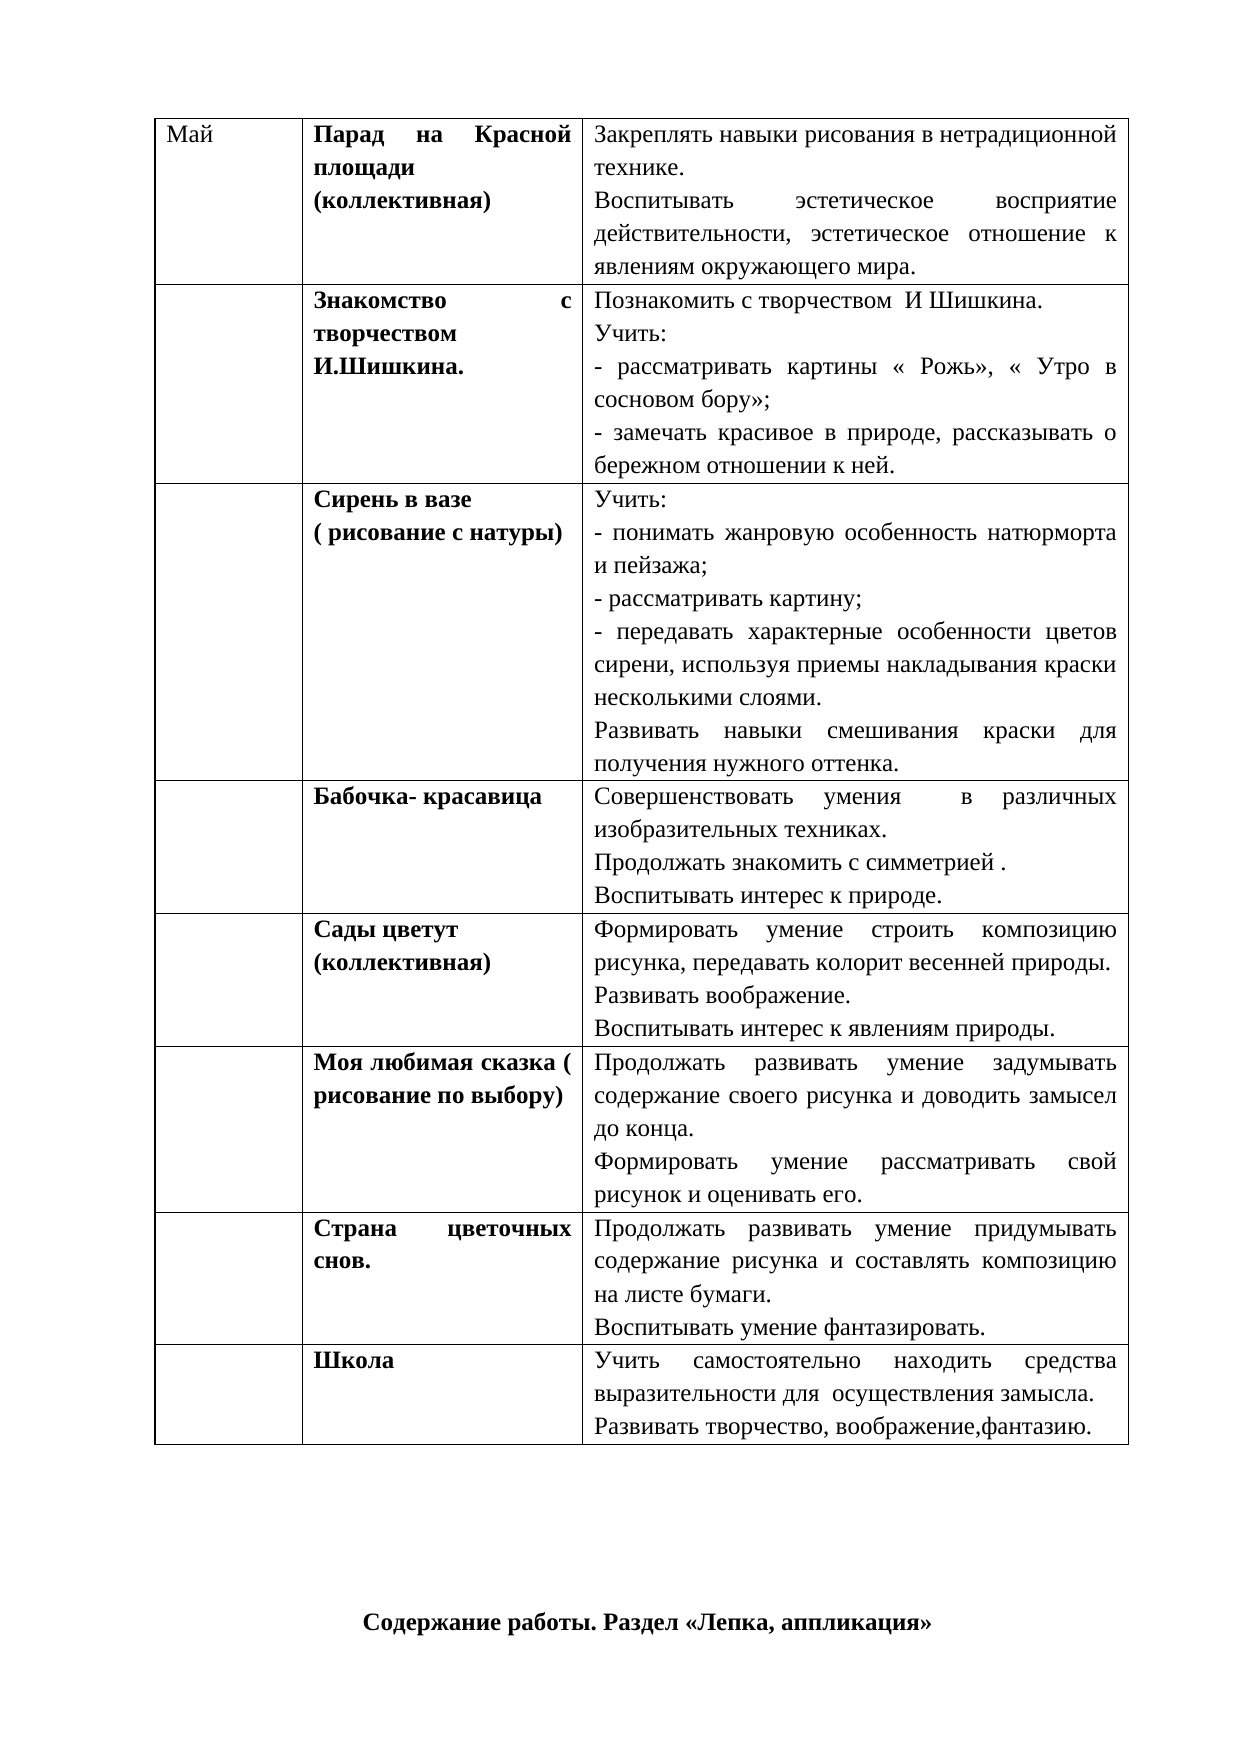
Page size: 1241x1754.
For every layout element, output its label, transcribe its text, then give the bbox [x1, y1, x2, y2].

table_cell Совершенствовать умения в различных изобразительных техниках. Продолжать знакомить с симметрией . Воспитывать интерес к природе. [583, 781, 1128, 913]
table_cell [156, 1345, 302, 1444]
text Содержание работы. Раздел «Лепка, аппликация» [177, 1607, 1118, 1635]
table_cell Продолжать развивать умение придумывать содержание рисунка и составлять композицию на листе бумаги. Воспитывать умение фантазировать. [583, 1213, 1128, 1344]
table_cell [156, 781, 302, 913]
table_cell [156, 484, 302, 780]
table_cell [156, 1047, 302, 1212]
table_cell [156, 285, 302, 483]
table_cell Познакомить с творчеством И Шишкина. Учить: - рассматривать картины « Рожь», « Утро в сосновом бору»; - замечать красивое в природе, рассказывать о бережном отношении к ней. [583, 285, 1128, 483]
table_cell Знакомство с творчеством И.Шишкина. [303, 285, 582, 483]
table_cell Продолжать развивать умение задумывать содержание своего рисунка и доводить замысел до конца. Формировать умение рассматривать свой рисунок и оценивать его. [583, 1047, 1128, 1212]
table_cell Школа [303, 1345, 582, 1444]
table_cell Учить самостоятельно находить средства выразительности для осуществления замысла. Развивать творчество, воображение,фантазию. [583, 1345, 1128, 1444]
table_cell Страна цветочных снов. [303, 1213, 582, 1344]
table_cell Парад на Красной площади (коллективная) [303, 119, 582, 284]
table_cell Учить: - понимать жанровую особенность натюрморта и пейзажа; - рассматривать картину; - передавать характерные особенности цветов сирени, используя приемы накладывания краски несколькими слоями. Развивать навыки смешивания краски для получения нужного оттенка. [583, 484, 1128, 780]
table_cell Моя любимая сказка ( рисование по выбору) [303, 1047, 582, 1212]
table_cell Сирень в вазе ( рисование с натуры) [303, 484, 582, 780]
table_cell Формировать умение строить композицию рисунка, передавать колорит весенней природы. Развивать воображение. Воспитывать интерес к явлениям природы. [583, 914, 1128, 1046]
table_cell Бабочка- красавица [303, 781, 582, 913]
table_cell Сады цветут (коллективная) [303, 914, 582, 1046]
table_cell Май [156, 119, 302, 284]
table_cell [156, 914, 302, 1046]
table_cell Закреплять навыки рисования в нетрадиционной технике. Воспитывать эстетическое восприятие действительности, эстетическое отношение к явлениям окружающего мира. [583, 119, 1128, 284]
table_cell [156, 1213, 302, 1344]
